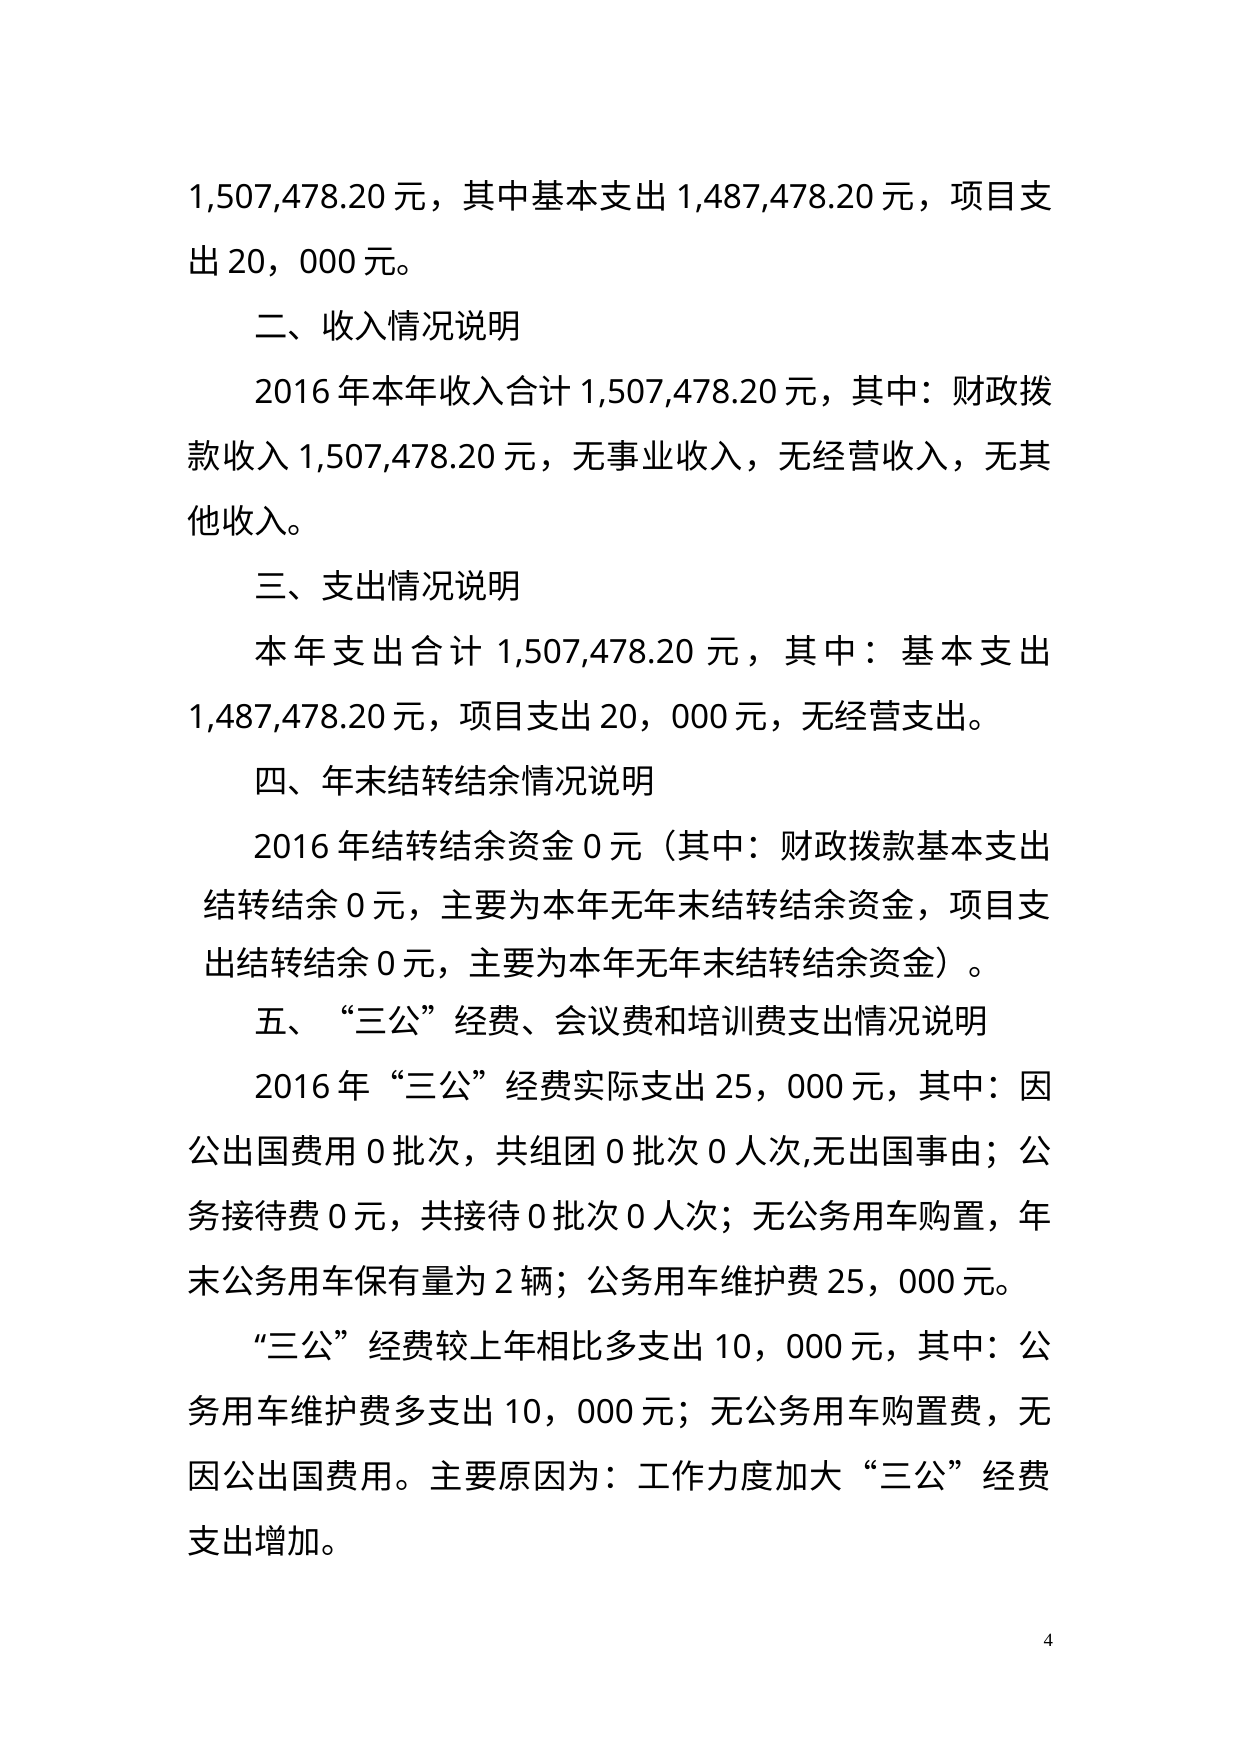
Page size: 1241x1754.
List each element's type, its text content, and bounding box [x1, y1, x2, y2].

text 三、支出情况说明 [187, 552, 1053, 617]
text 二、收入情况说明 [187, 292, 1053, 357]
text 五、“三公”经费、会议费和培训费支出情况说明 [187, 987, 1053, 1052]
text 本年支出合计1,507,478.20元，其中：基本支出1,487,478.20元，项目支出20，000元，无经营支出。 [187, 617, 1053, 747]
text 四、年末结转结余情况说明 [187, 747, 1053, 812]
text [187, 162, 1053, 292]
text 2016年本年收入合计1,507,478.20元，其中：财政拨款收入1,507,478.20元，无事业收入，无经营收入，无其他收入。 [187, 357, 1053, 552]
text “三公”经费较上年相比多支出10，000元，其中：公务用车维护费多支出10，000元；无公务用车购置费，无因公出国费用。主要原因为：工作力度加大“三公”经费支出增加。 [187, 1312, 1053, 1572]
text 2016年结转结余资金0元（其中：财政拨款基本支出结转结余0元，主要为本年无年末结转结余资金，项目支出结转结余0元，主要为本年无年末结转结余资金）。 [203, 812, 1053, 987]
text 2016年“三公”经费实际支出25，000元，其中：因公出国费用0批次，共组团0批次0人次,无出国事由；公务接待费0元，共接待0批次0人次；无公务用车购置，年末公务用车保有量为2辆；公务用车维护费25，000元。 [187, 1052, 1053, 1312]
